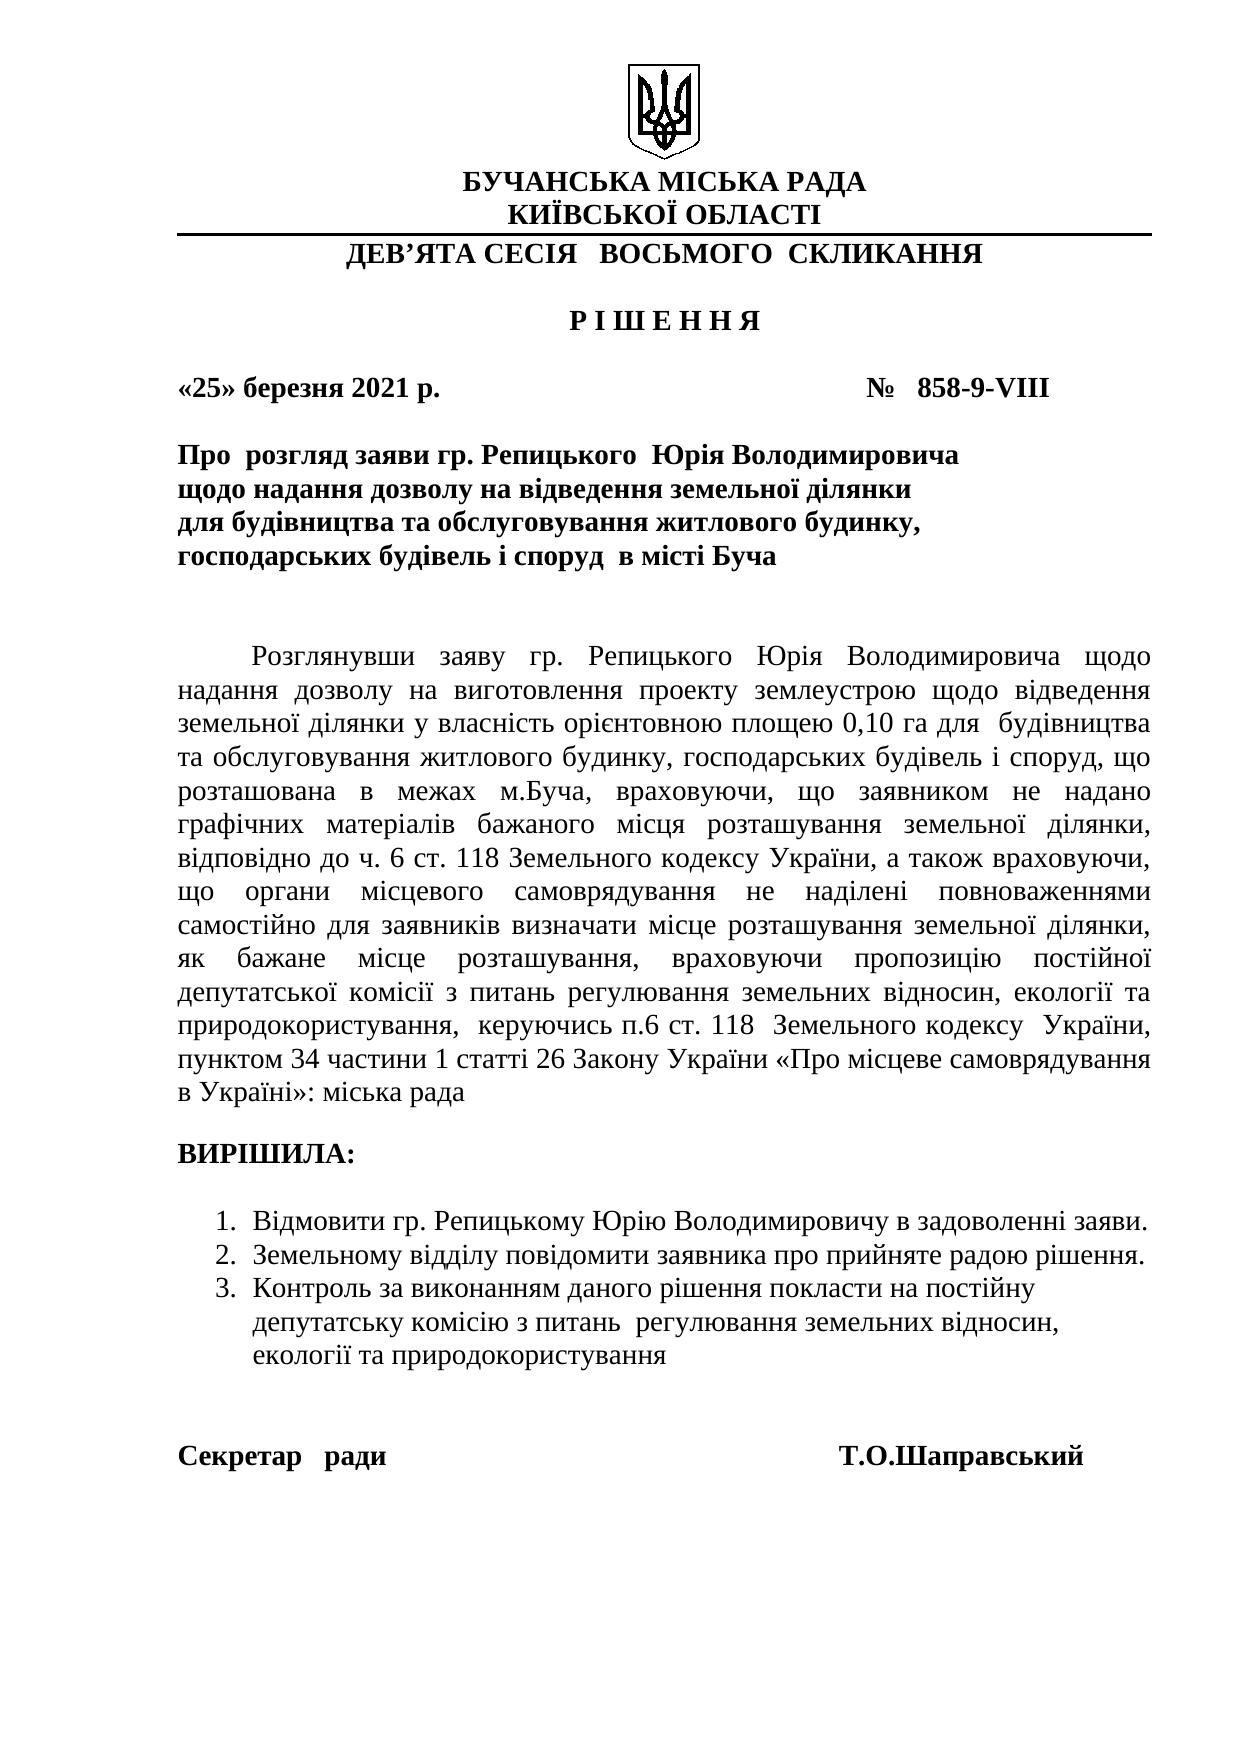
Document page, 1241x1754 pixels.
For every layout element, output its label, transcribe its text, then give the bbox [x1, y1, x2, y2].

text «25» березня 2021 р. № 858-9-VIII [177, 370, 1152, 404]
text Розглянувши заяву гр. Репицького Юрія Володимировича щодо надання дозволу на виготовлення проекту землеустрою щодо відведення земельної ділянки у власність орієнтовною площею 0,10 га для будівництва та обслуговування житлового будинку, господарських будівель і споруд, що розташована в межах м.Буча, враховуючи, що заявником не надано графічних матеріалів бажаного місця розташування земельної ділянки, відповідно до ч. 6 ст. 118 Земельного кодексу України, а також враховуючи, що органи місцевого самоврядування не наділені повноваженнями самостійно для заявників визначати місце розташування земельної ділянки, як бажане місце розташування, враховуючи пропозицію постійної депутатської комісії з питань регулювання земельних відносин, екології та природокористування, керуючись п.6 ст. 118 Земельного кодексу України, пунктом 34 частини 1 статті 26 Закону України «Про місцеве самоврядування в Україні»: міська рада [177, 638, 1152, 1108]
text Про розгляд заяви гр. Репицького Юрія Володимировича [177, 437, 1152, 471]
text БУЧАНСЬКА МІСЬКА РАДА [177, 164, 1152, 197]
list Земельному відділу повідомити заявника про прийняте радою рішення. [215, 1237, 1152, 1270]
text ВИРІШИЛА: [177, 1136, 1152, 1170]
text щодо надання дозволу на відведення земельної ділянки [177, 471, 1152, 504]
text Р І Ш Е Н Н Я [177, 303, 1152, 337]
text для будівництва та обслуговування житлового будинку, [177, 504, 1152, 538]
text КИЇВСЬКОЇ ОБЛАСТІ [177, 197, 1152, 233]
text ДЕВ’ЯТА СЕСІЯ ВОСЬМОГО СКЛИКАННЯ [177, 236, 1152, 269]
text Секретар ради Т.О.Шаправський [177, 1438, 1152, 1472]
list Відмовити гр. Репицькому Юрію Володимировичу в задоволенні заяви. [215, 1203, 1152, 1237]
text господарських будівель і споруд в місті Буча [177, 538, 1152, 571]
list Контроль за виконанням даного рішення покласти на постійну депутатську комісію з питань регулювання земельних відносин, екології та природокористування [215, 1270, 1152, 1371]
